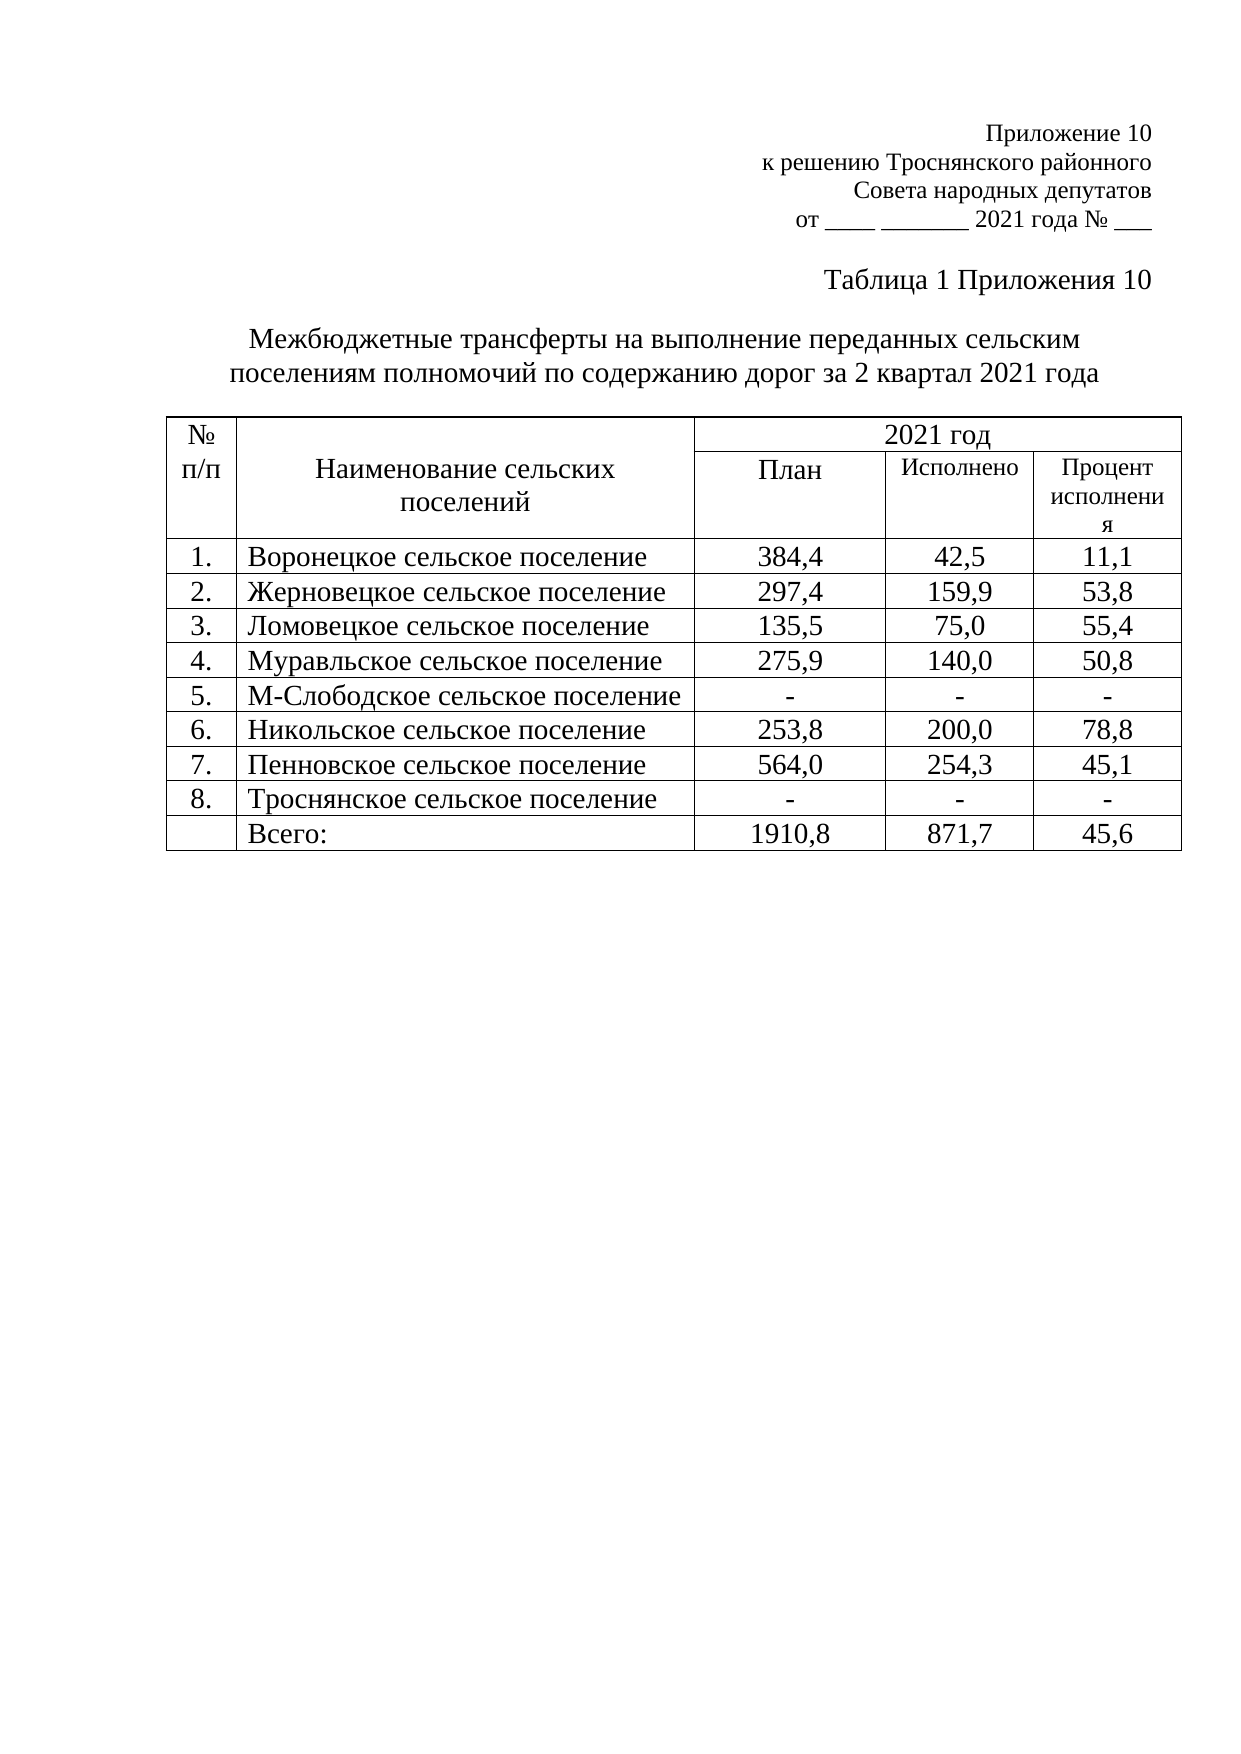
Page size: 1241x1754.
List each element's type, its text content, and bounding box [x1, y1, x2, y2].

table_cell 1910,8 [695, 816, 885, 849]
table_cell Воронецкое сельское поселение [237, 539, 694, 573]
table_cell 4. [167, 643, 236, 677]
table_cell 1. [167, 539, 236, 573]
table_cell 45,1 [1034, 747, 1181, 780]
table_cell - [695, 781, 885, 815]
table_cell 871,7 [886, 816, 1033, 849]
table_cell - [695, 678, 885, 711]
table_cell 275,9 [695, 643, 885, 677]
text Межбюджетные трансферты на выполнение переданных сельским поселениям полномочий по содержанию дорог за 2 квартал 2021 года [177, 321, 1152, 388]
table_cell 50,8 [1034, 643, 1181, 677]
table_cell Ломовецкое сельское поселение [237, 609, 694, 642]
table_cell М-Слободское сельское поселение [237, 678, 694, 711]
table_cell 200,0 [886, 712, 1033, 746]
table_cell 140,0 [886, 643, 1033, 677]
table_cell 135,5 [695, 609, 885, 642]
table_cell Троснянское сельское поселение [237, 781, 694, 815]
table_cell 45,6 [1034, 816, 1181, 849]
table_cell - [886, 678, 1033, 711]
table_cell 11,1 [1034, 539, 1181, 573]
table_cell 42,5 [886, 539, 1033, 573]
text Совета народных депутатов [177, 176, 1152, 204]
table_cell Всего: [237, 816, 694, 849]
table_cell 297,4 [695, 574, 885, 607]
table_header № п/п [167, 418, 236, 538]
table_cell 253,8 [695, 712, 885, 746]
table_cell 564,0 [695, 747, 885, 780]
table_cell 53,8 [1034, 574, 1181, 607]
table_cell Пенновское сельское поселение [237, 747, 694, 780]
table_cell 254,3 [886, 747, 1033, 780]
table_cell Процент исполнения [1034, 452, 1181, 538]
table_cell 384,4 [695, 539, 885, 573]
table_cell [167, 816, 236, 849]
table_cell 75,0 [886, 609, 1033, 642]
table_cell 159,9 [886, 574, 1033, 607]
table_cell 8. [167, 781, 236, 815]
table_cell 78,8 [1034, 712, 1181, 746]
table_cell Жерновецкое сельское поселение [237, 574, 694, 607]
table_cell Никольское сельское поселение [237, 712, 694, 746]
table_cell 7. [167, 747, 236, 780]
table_header 2021 год [695, 418, 1181, 451]
table_cell - [1034, 678, 1181, 711]
table_cell Муравльское сельское поселение [237, 643, 694, 677]
table_cell Исполнено [886, 452, 1033, 538]
table_cell - [886, 781, 1033, 815]
table_cell - [1034, 781, 1181, 815]
text к решению Троснянского районного [177, 147, 1152, 176]
text Таблица 1 Приложения 10 [177, 262, 1152, 295]
table_cell План [695, 452, 885, 538]
text Приложение 10 [177, 118, 1152, 147]
table_cell 2. [167, 574, 236, 607]
table_cell 55,4 [1034, 609, 1181, 642]
table_cell 3. [167, 609, 236, 642]
table_cell 6. [167, 712, 236, 746]
table_cell 5. [167, 678, 236, 711]
text от ____ _______ 2021 года № ___ [177, 204, 1152, 233]
table_header Наименование сельских поселений [237, 418, 694, 538]
